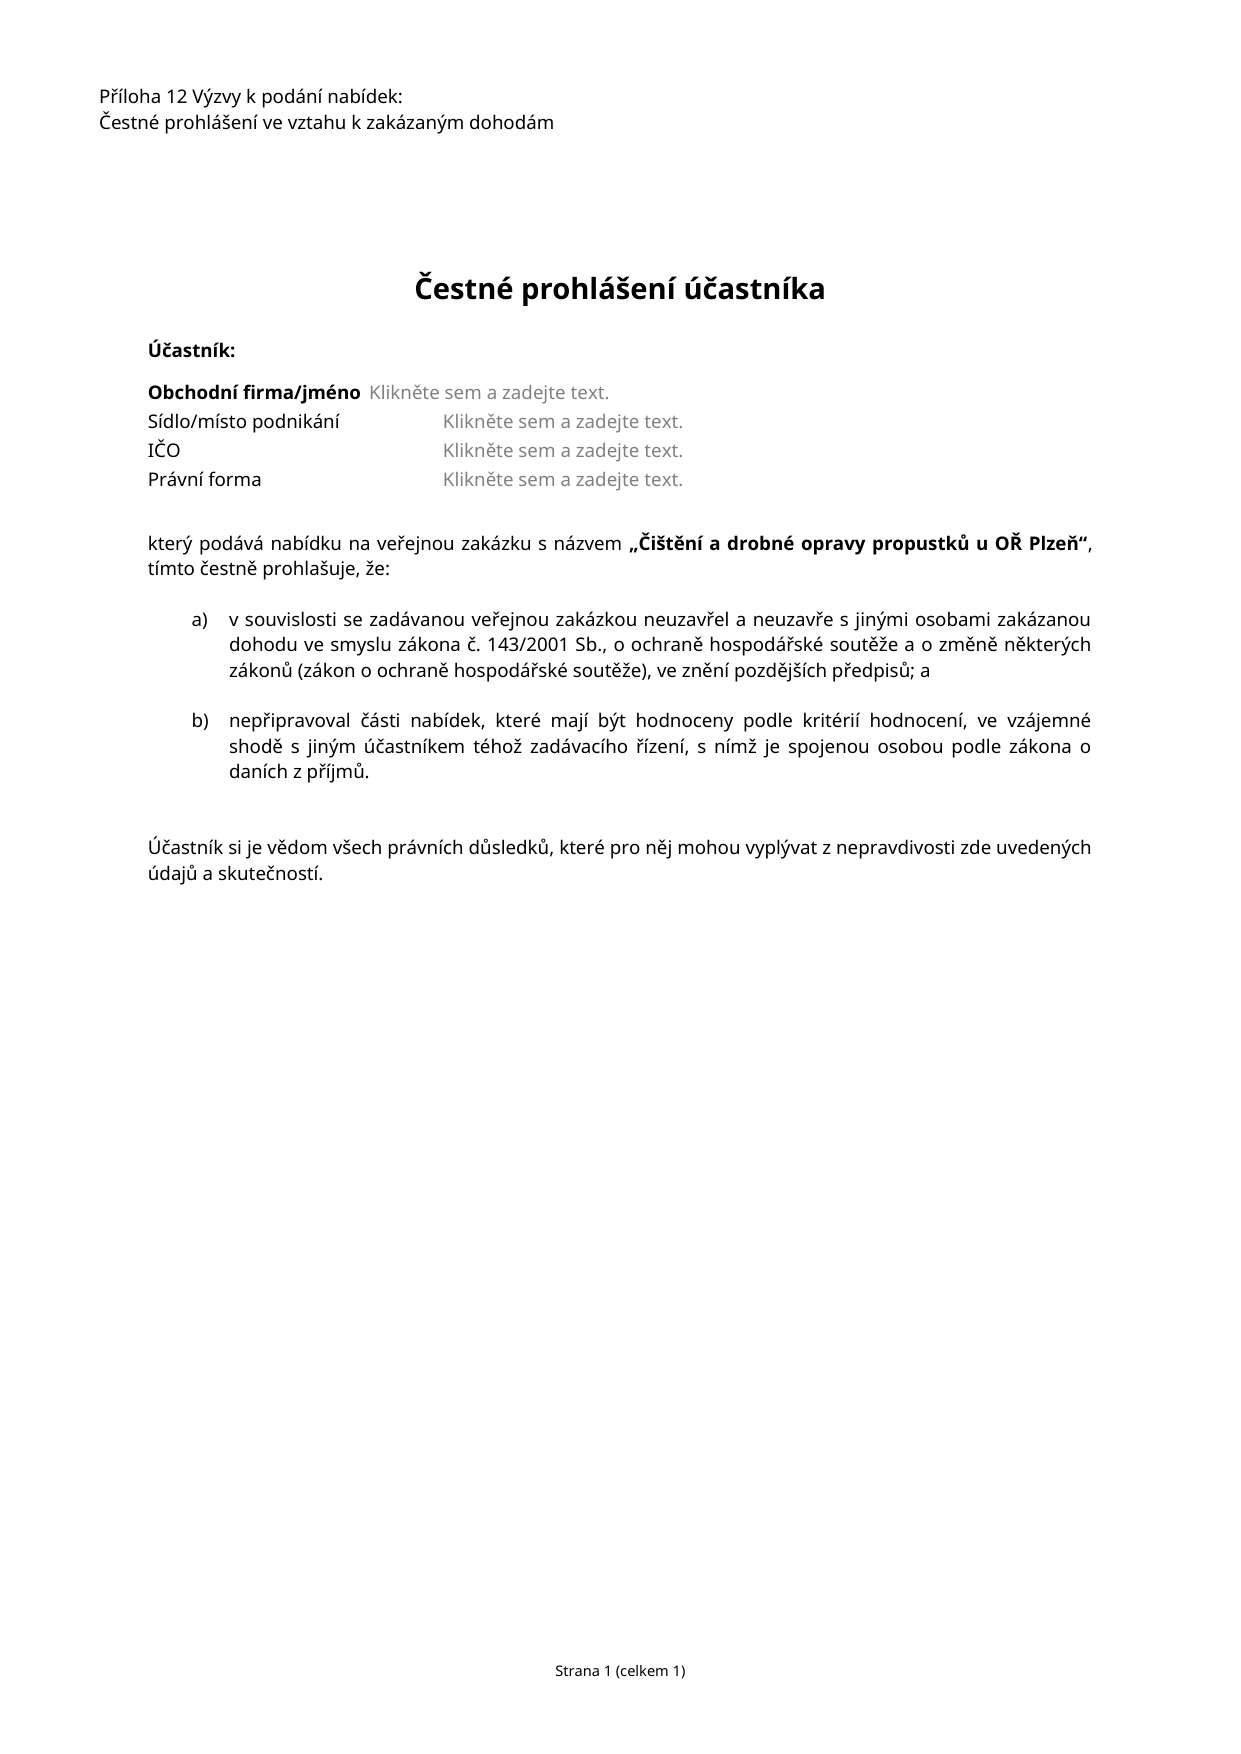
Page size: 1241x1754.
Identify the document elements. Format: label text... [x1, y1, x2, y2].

text který podává nabídku na veřejnou zakázku s názvem „Čištění a drobné opravy propustků u OŘ Plzeň“, tímto čestně prohlašuje, že: [148, 530, 1093, 581]
text Účastník si je vědom všech právních důsledků, které pro něj mohou vyplývat z nepravdivosti zde uvedených údajů a skutečností. [148, 835, 1093, 886]
title Čestné prohlášení účastníka [148, 268, 1093, 308]
text Obchodní firma/jméno [148, 376, 1093, 405]
text IČO [148, 434, 1093, 463]
text Právní forma [148, 463, 1093, 492]
list nepřipravoval části nabídek, které mají být hodnoceny podle kritérií hodnocení, ve vzájemné shodě s jiným účastníkem téhož zadávacího řízení, s nímž je spojenou osobou podle zákona o daních z příjmů. [191, 708, 1093, 784]
list v souvislosti se zadávanou veřejnou zakázkou neuzavřel a neuzavře s jinými osobami zakázanou dohodu ve smyslu zákona č. 143/2001 Sb., o ochraně hospodářské soutěže a o změně některých zákonů (zákon o ochraně hospodářské soutěže), ve znění pozdějších předpisů; a [191, 606, 1093, 683]
text Účastník: [148, 333, 1093, 364]
text Sídlo/místo podnikání [148, 405, 1093, 434]
